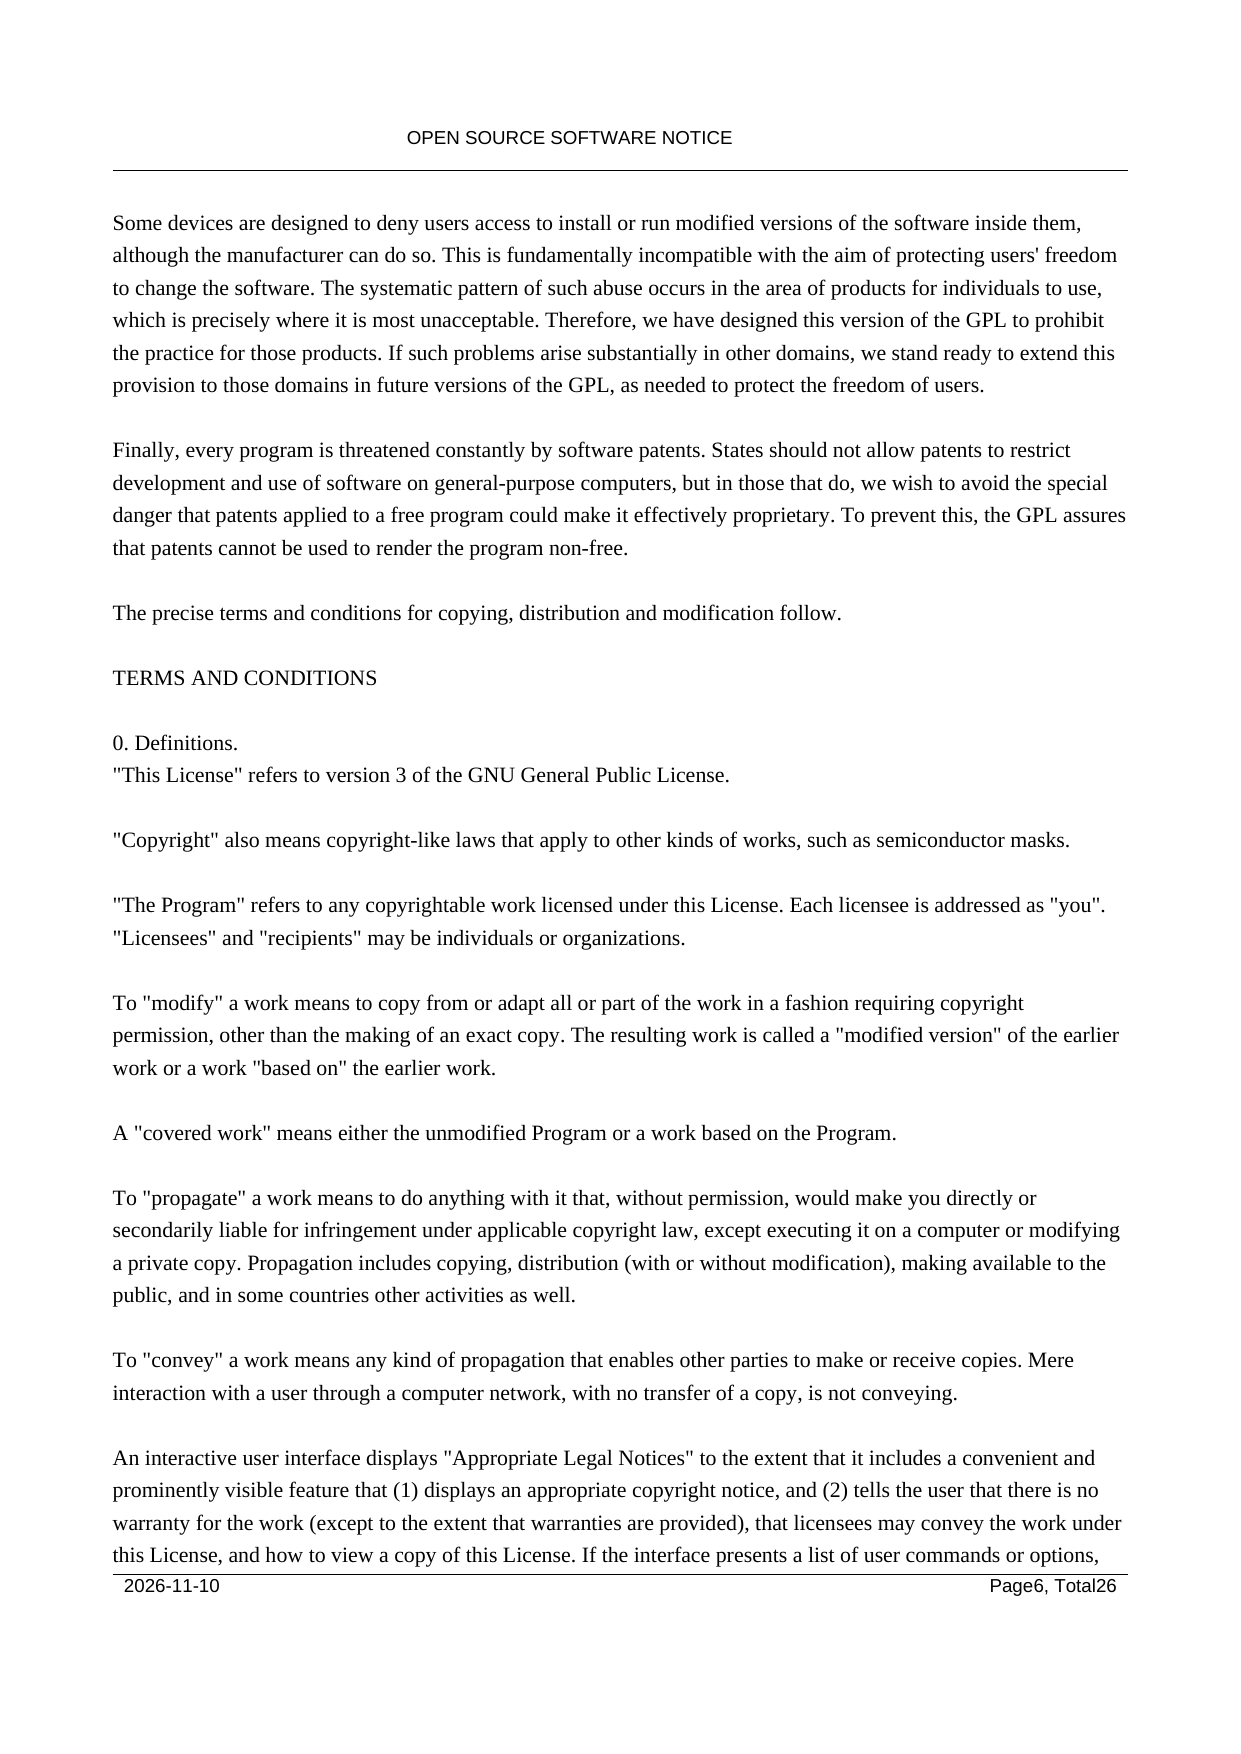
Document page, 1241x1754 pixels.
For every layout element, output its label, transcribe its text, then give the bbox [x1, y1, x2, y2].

text The precise terms and conditions for copying, distribution and modification follow. [112, 596, 1128, 629]
text A "covered work" means either the unmodified Program or a work based on the Program. [112, 1116, 1128, 1149]
text To "convey" a work means any kind of propagation that enables other parties to make or receive copies. Mere interaction with a user through a computer network, with no transfer of a copy, is not conveying. [112, 1344, 1128, 1409]
text 0. Definitions. [112, 726, 1128, 759]
text To "modify" a work means to copy from or adapt all or part of the work in a fashion requiring copyright permission, other than the making of an exact copy. The resulting work is called a "modified version" of the earlier work or a work "based on" the earlier work. [112, 986, 1128, 1084]
text "The Program" refers to any copyrightable work licensed under this License. Each licensee is addressed as "you". "Licensees" and "recipients" may be individuals or organizations. [112, 889, 1128, 954]
text Finally, every program is threatened constantly by software patents. States should not allow patents to restrict development and use of software on general-purpose computers, but in those that do, we wish to avoid the special danger that patents applied to a free program could make it effectively proprietary. To prevent this, the GPL assures that patents cannot be used to render the program non-free. [112, 434, 1128, 564]
text To "propagate" a work means to do anything with it that, without permission, would make you directly or secondarily liable for infringement under applicable copyright law, except executing it on a computer or modifying a private copy. Propagation includes copying, distribution (with or without modification), making available to the public, and in some countries other activities as well. [112, 1181, 1128, 1311]
text "Copyright" also means copyright-like laws that apply to other kinds of works, such as semiconductor masks. [112, 824, 1128, 856]
text "This License" refers to version 3 of the GNU General Public License. [112, 759, 1128, 791]
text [112, 1441, 1128, 1571]
text TERMS AND CONDITIONS [112, 661, 1128, 694]
text Some devices are designed to deny users access to install or run modified versions of the software inside them, although the manufacturer can do so. This is fundamentally incompatible with the aim of protecting users' freedom to change the software. The systematic pattern of such abuse occurs in the area of products for individuals to use, which is precisely where it is most unacceptable. Therefore, we have designed this version of the GPL to prohibit the practice for those products. If such problems arise substantially in other domains, we stand ready to extend this provision to those domains in future versions of the GPL, as needed to protect the freedom of users. [112, 206, 1128, 401]
